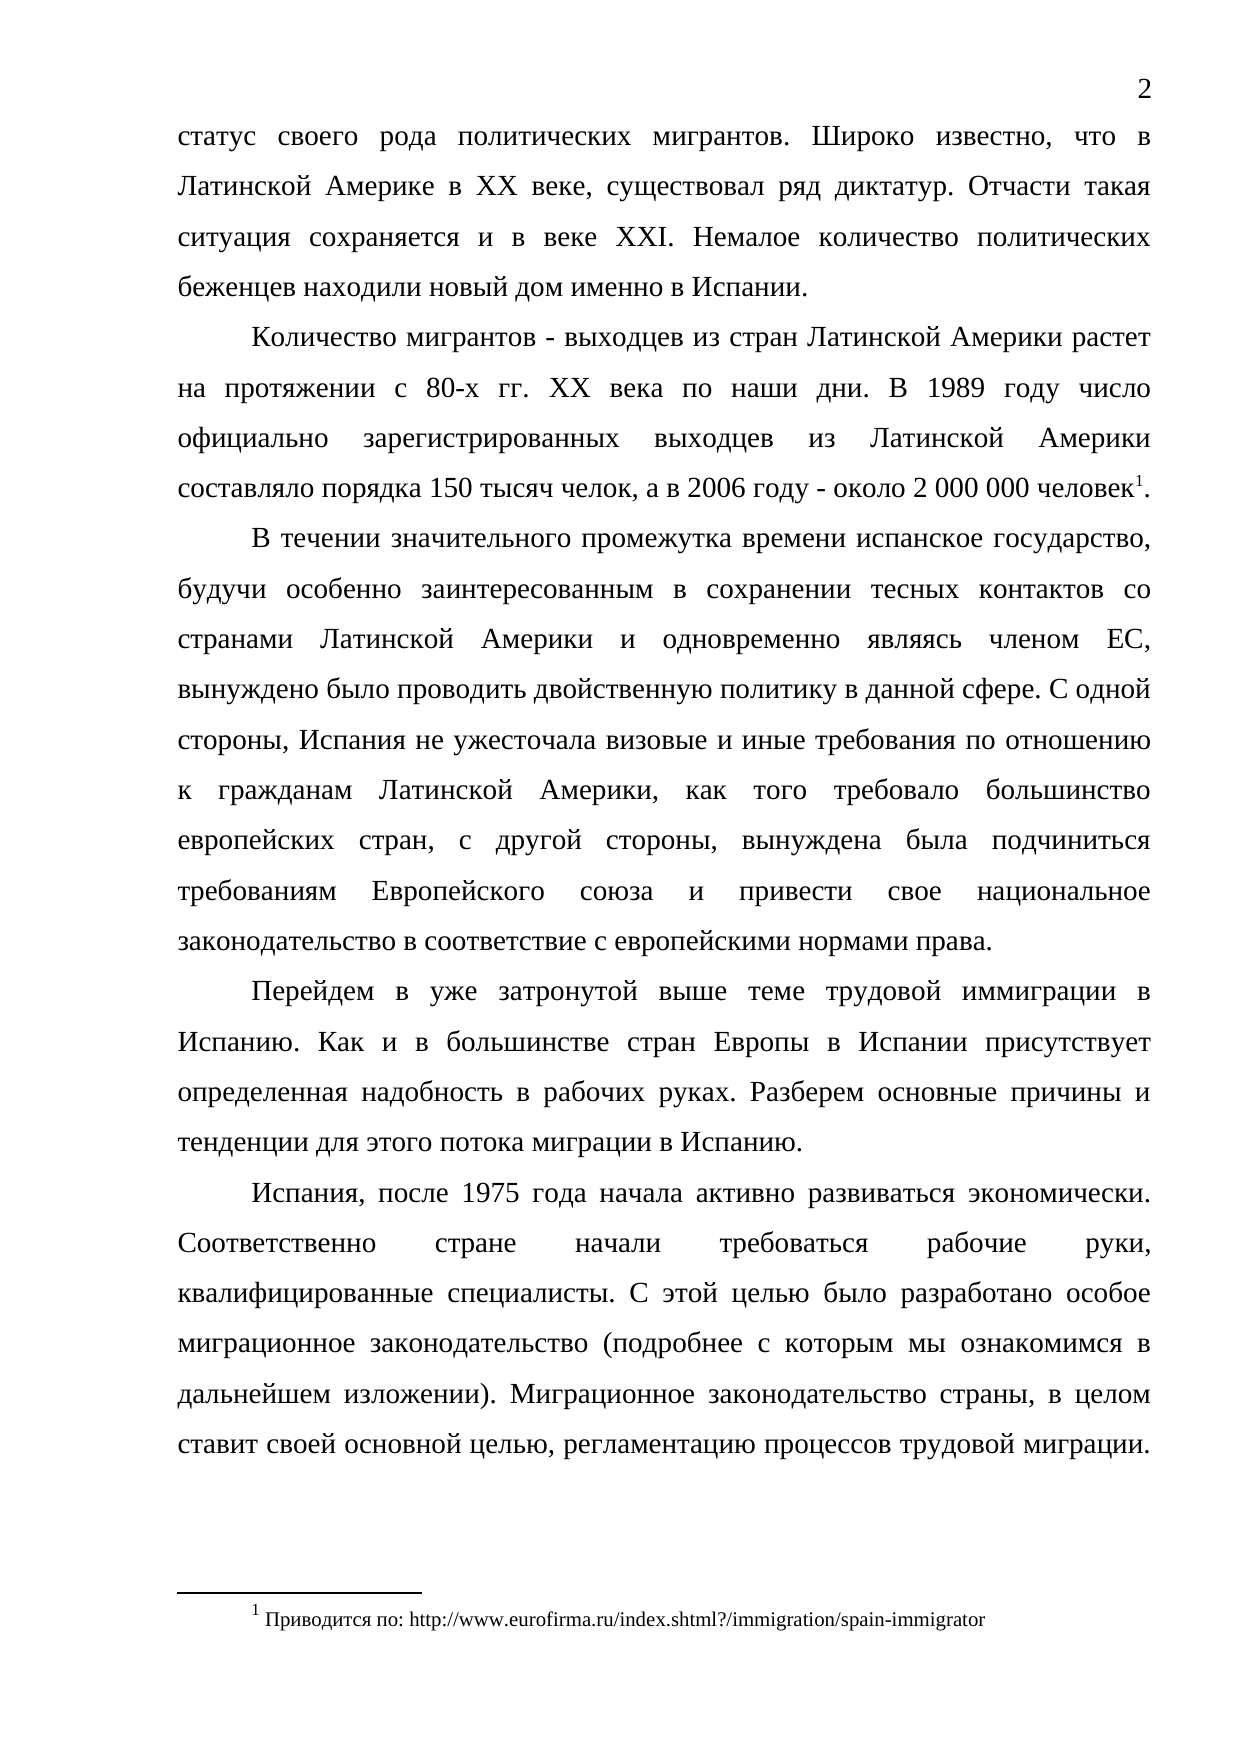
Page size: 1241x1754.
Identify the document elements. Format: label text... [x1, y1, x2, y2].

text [177, 1175, 1152, 1460]
text Количество мигрантов - выходцев из стран Латинской Америки растет на протяжении с 80-х гг. XX века по наши дни. В 1989 году число официально зарегистрированных выходцев из Латинской Америки составляло порядка 150 тысяч челок, а в 2006 году - около 2 000 000 человек. [177, 319, 1152, 504]
text Перейдем в уже затронутой выше теме трудовой иммиграции в Испанию. Как и в большинстве стран Европы в Испании присутствует определенная надобность в рабочих руках. Разберем основные причины и тенденции для этого потока миграции в Испанию. [177, 973, 1152, 1158]
text В течении значительного промежутка времени испанское государство, будучи особенно заинтересованным в сохранении тесных контактов со странами Латинской Америки и одновременно являясь членом ЕС, вынуждено было проводить двойственную политику в данной сфере. С одной стороны, Испания не ужесточала визовые и иные требования по отношению к гражданам Латинской Америки, как того требовало большинство европейских стран, с другой стороны, вынуждена была подчиниться требованиям Европейского союза и привести свое национальное законодательство в соответствие с европейскими нормами права. [177, 521, 1152, 957]
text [177, 118, 1152, 303]
